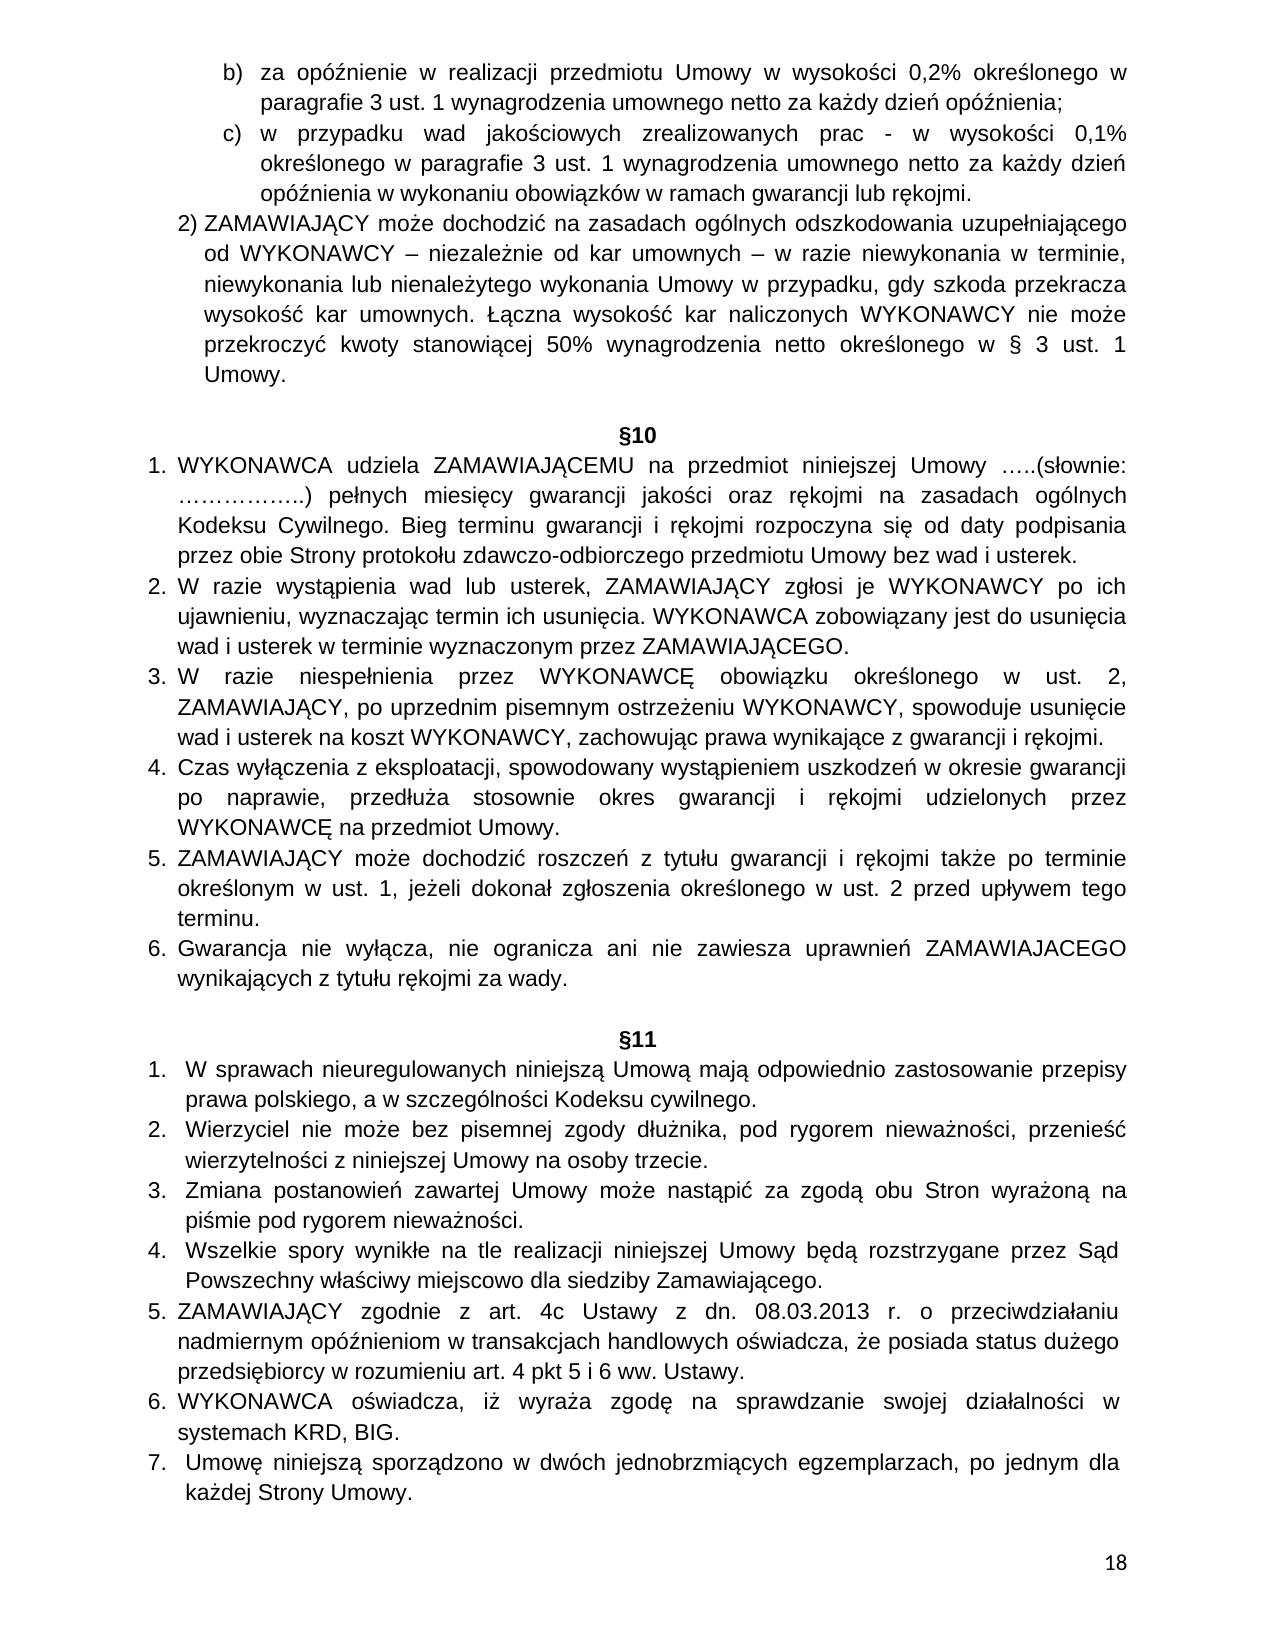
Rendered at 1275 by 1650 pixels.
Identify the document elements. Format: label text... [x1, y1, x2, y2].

list w przypadku wad jakościowych zrealizowanych prac - w wysokości 0,1% określonego w paragrafie 3 ust. 1 wynagrodzenia umownego netto za każdy dzień opóźnienia w wykonaniu obowiązków w ramach gwarancji lub rękojmi. [223, 119, 1127, 206]
list Umowę niniejszą sporządzono w dwóch jednobrzmiących egzemplarzach, po jednym dla każdej Strony Umowy. [148, 1449, 1120, 1505]
list ZAMAWIAJĄCY może dochodzić roszczeń z tytułu gwarancji i rękojmi także po terminie określonym w ust. 1, jeżeli dokonał zgłoszenia określonego w ust. 2 przed upływem tego terminu. [148, 844, 1127, 931]
list Gwarancja nie wyłącza, nie ogranicza ani nie zawiesza uprawnień ZAMAWIAJACEGO wynikających z tytułu rękojmi za wady. [148, 935, 1127, 992]
list WYKONAWCA oświadcza, iż wyraża zgodę na sprawdzanie swojej działalności w systemach KRD, BIG. [148, 1388, 1120, 1445]
list W razie niespełnienia przez WYKONAWCĘ obowiązku określonego w ust. 2, ZAMAWIAJĄCY, po uprzednim pisemnym ostrzeżeniu WYKONAWCY, spowoduje usunięcie wad i usterek na koszt WYKONAWCY, zachowując prawa wynikające z gwarancji i rękojmi. [148, 663, 1127, 750]
list W sprawach nieuregulowanych niniejszą Umową mają odpowiednio zastosowanie przepisy prawa polskiego, a w szczególności Kodeksu cywilnego. [148, 1056, 1127, 1112]
text §10 [148, 422, 1127, 448]
list Czas wyłączenia z eksploatacji, spowodowany wystąpieniem uszkodzeń w okresie gwarancji po naprawie, przedłuża stosownie okres gwarancji i rękojmi udzielonych przez WYKONAWCĘ na przedmiot Umowy. [148, 754, 1127, 841]
list Zmiana postanowień zawartej Umowy może nastąpić za zgodą obu Stron wyrażoną na piśmie pod rygorem nieważności. [148, 1177, 1127, 1233]
list Wszelkie spory wynikłe na tle realizacji niniejszej Umowy będą rozstrzygane przez Sąd Powszechny właściwy miejscowo dla siedziby Zamawiającego. [148, 1237, 1120, 1294]
list Wierzyciel nie może bez pisemnej zgody dłużnika, pod rygorem nieważności, przenieść wierzytelności z niniejszej Umowy na osoby trzecie. [148, 1116, 1127, 1173]
list za opóźnienie w realizacji przedmiotu Umowy w wysokości 0,2% określonego w paragrafie 3 ust. 1 wynagrodzenia umownego netto za każdy dzień opóźnienia; [223, 59, 1127, 116]
list ZAMAWIAJĄCY zgodnie z art. 4c Ustawy z dn. 08.03.2013 r. o przeciwdziałaniu nadmiernym opóźnieniom w transakcjach handlowych oświadcza, że posiada status dużego przedsiębiorcy w rozumieniu art. 4 pkt 5 i 6 ww. Ustawy. [148, 1298, 1120, 1384]
list ZAMAWIAJĄCY może dochodzić na zasadach ogólnych odszkodowania uzupełniającego od WYKONAWCY – niezależnie od kar umownych – w razie niewykonania w terminie, niewykonania lub nienależytego wykonania Umowy w przypadku, gdy szkoda przekracza wysokość kar umownych. Łączna wysokość kar naliczonych WYKONAWCY nie może przekroczyć kwoty stanowiącej 50% wynagrodzenia netto określonego w § 3 ust. 1 Umowy. [177, 210, 1127, 387]
list WYKONAWCA udziela ZAMAWIAJĄCEMU na przedmiot niniejszej Umowy …..(słownie: ……………..) pełnych miesięcy gwarancji jakości oraz rękojmi na zasadach ogólnych Kodeksu Cywilnego. Bieg terminu gwarancji i rękojmi rozpoczyna się od daty podpisania przez obie Strony protokołu zdawczo-odbiorczego przedmiotu Umowy bez wad i usterek. [148, 452, 1127, 569]
list W razie wystąpienia wad lub usterek, ZAMAWIAJĄCY zgłosi je WYKONAWCY po ich ujawnieniu, wyznaczając termin ich usunięcia. WYKONAWCA zobowiązany jest do usunięcia wad i usterek w terminie wyznaczonym przez ZAMAWIAJĄCEGO. [148, 573, 1127, 659]
text §11 [148, 1026, 1127, 1052]
